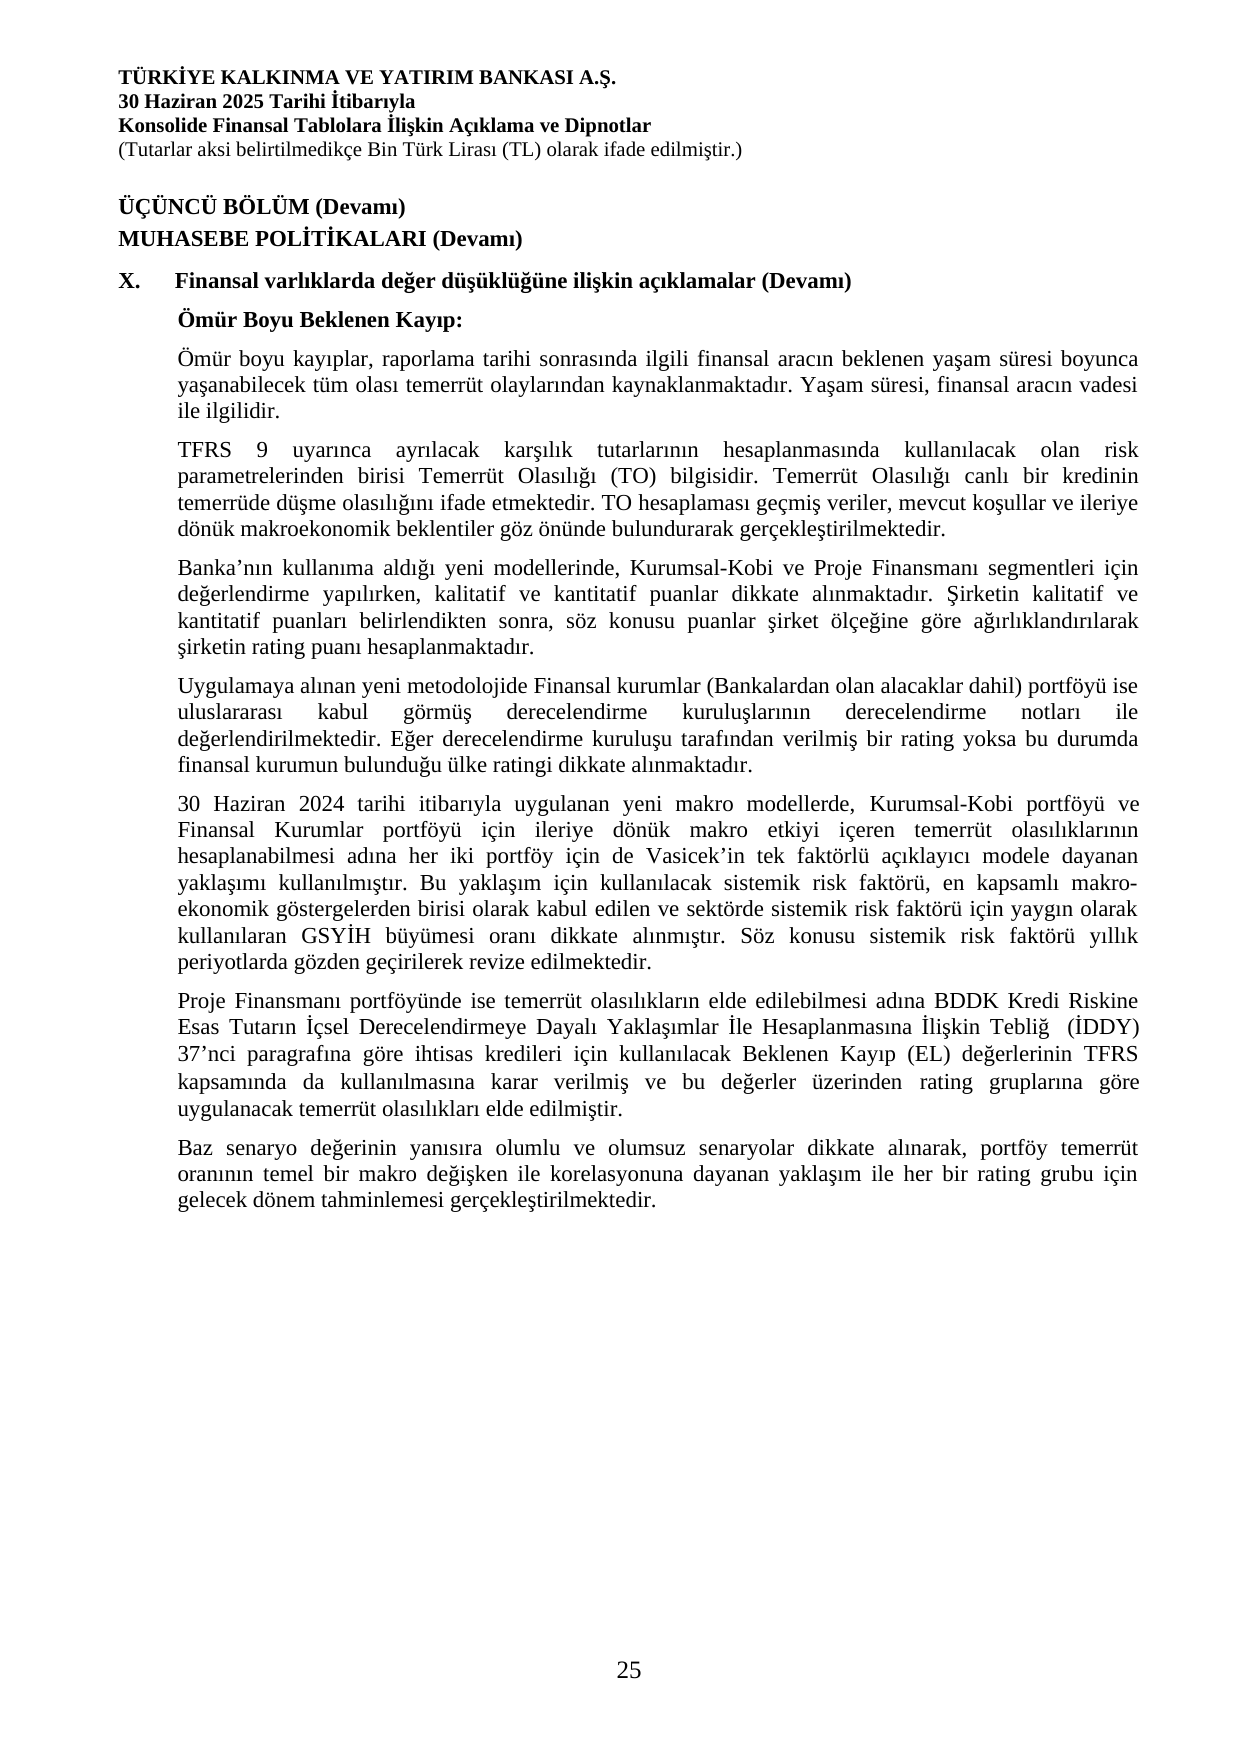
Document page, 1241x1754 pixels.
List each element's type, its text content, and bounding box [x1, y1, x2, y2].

list ÜÇÜNCÜ BÖLÜM (Devamı) [118, 193, 1140, 219]
text X. Finansal varlıklarda değer düşüklüğüne ilişkin açıklamalar (Devamı) [118, 267, 1140, 293]
text Uygulamaya alınan yeni metodolojide Finansal kurumlar (Bankalardan olan alacaklar dahil) portföyü ise uluslararası kabul görmüş derecelendirme kuruluşlarının derecelendirme notları ile değerlendirilmektedir. Eğer derecelendirme kuruluşu tarafından verilmiş bir rating yoksa bu durumda finansal kurumun bulunduğu ülke ratingi dikkate alınmaktadır. [177, 672, 1140, 777]
list MUHASEBE POLİTİKALARI (Devamı) [118, 226, 1140, 252]
text TFRS 9 uyarınca ayrılacak karşılık tutarlarının hesaplanmasında kullanılacak olan risk parametrelerinden birisi Temerrüt Olasılığı (TO) bilgisidir. Temerrüt Olasılığı canlı bir kredinin temerrüde düşme olasılığını ifade etmektedir. TO hesaplaması geçmiş veriler, mevcut koşullar ve ileriye dönük makroekonomik beklentiler göz önünde bulundurarak gerçekleştirilmektedir. [177, 436, 1140, 542]
text Ömür Boyu Beklenen Kayıp: [177, 306, 1140, 332]
text Proje Finansmanı portföyünde ise temerrüt olasılıkların elde edilebilmesi adına BDDK Kredi Riskine Esas Tutarın İçsel Derecelendirmeye Dayalı Yaklaşımlar İle Hesaplanmasına İlişkin Tebliğ (İDDY) 37’nci paragrafına göre ihtisas kredileri için kullanılacak Beklenen Kayıp (EL) değerlerinin TFRS kapsamında da kullanılmasına karar verilmiş ve bu değerler üzerinden rating gruplarına göre uygulanacak temerrüt olasılıkları elde edilmiştir. [177, 987, 1140, 1121]
text Ömür boyu kayıplar, raporlama tarihi sonrasında ilgili finansal aracın beklenen yaşam süresi boyunca yaşanabilecek tüm olası temerrüt olaylarından kaynaklanmaktadır. Yaşam süresi, finansal aracın vadesi ile ilgilidir. [177, 344, 1140, 424]
text Baz senaryo değerinin yanısıra olumlu ve olumsuz senaryolar dikkate alınarak, portföy temerrüt oranının temel bir makro değişken ile korelasyonuna dayanan yaklaşım ile her bir rating grubu için gelecek dönem tahminlemesi gerçekleştirilmektedir. [177, 1133, 1140, 1213]
text 30 Haziran 2024 tarihi itibarıyla uygulanan yeni makro modellerde, Kurumsal-Kobi portföyü ve Finansal Kurumlar portföyü için ileriye dönük makro etkiyi içeren temerrüt olasılıklarının hesaplanabilmesi adına her iki portföy için de Vasicek’in tek faktörlü açıklayıcı modele dayanan yaklaşımı kullanılmıştır. Bu yaklaşım için kullanılacak sistemik risk faktörü, en kapsamlı makro-ekonomik göstergelerden birisi olarak kabul edilen ve sektörde sistemik risk faktörü için yaygın olarak kullanılaran GSYİH büyümesi oranı dikkate alınmıştır. Söz konusu sistemik risk faktörü yıllık periyotlarda gözden geçirilerek revize edilmektedir. [177, 790, 1140, 974]
text Banka’nın kullanıma aldığı yeni modellerinde, Kurumsal-Kobi ve Proje Finansmanı segmentleri için değerlendirme yapılırken, kalitatif ve kantitatif puanlar dikkate alınmaktadır. Şirketin kalitatif ve kantitatif puanları belirlendikten sonra, söz konusu puanlar şirket ölçeğine göre ağırlıklandırılarak şirketin rating puanı hesaplanmaktadır. [177, 554, 1140, 659]
